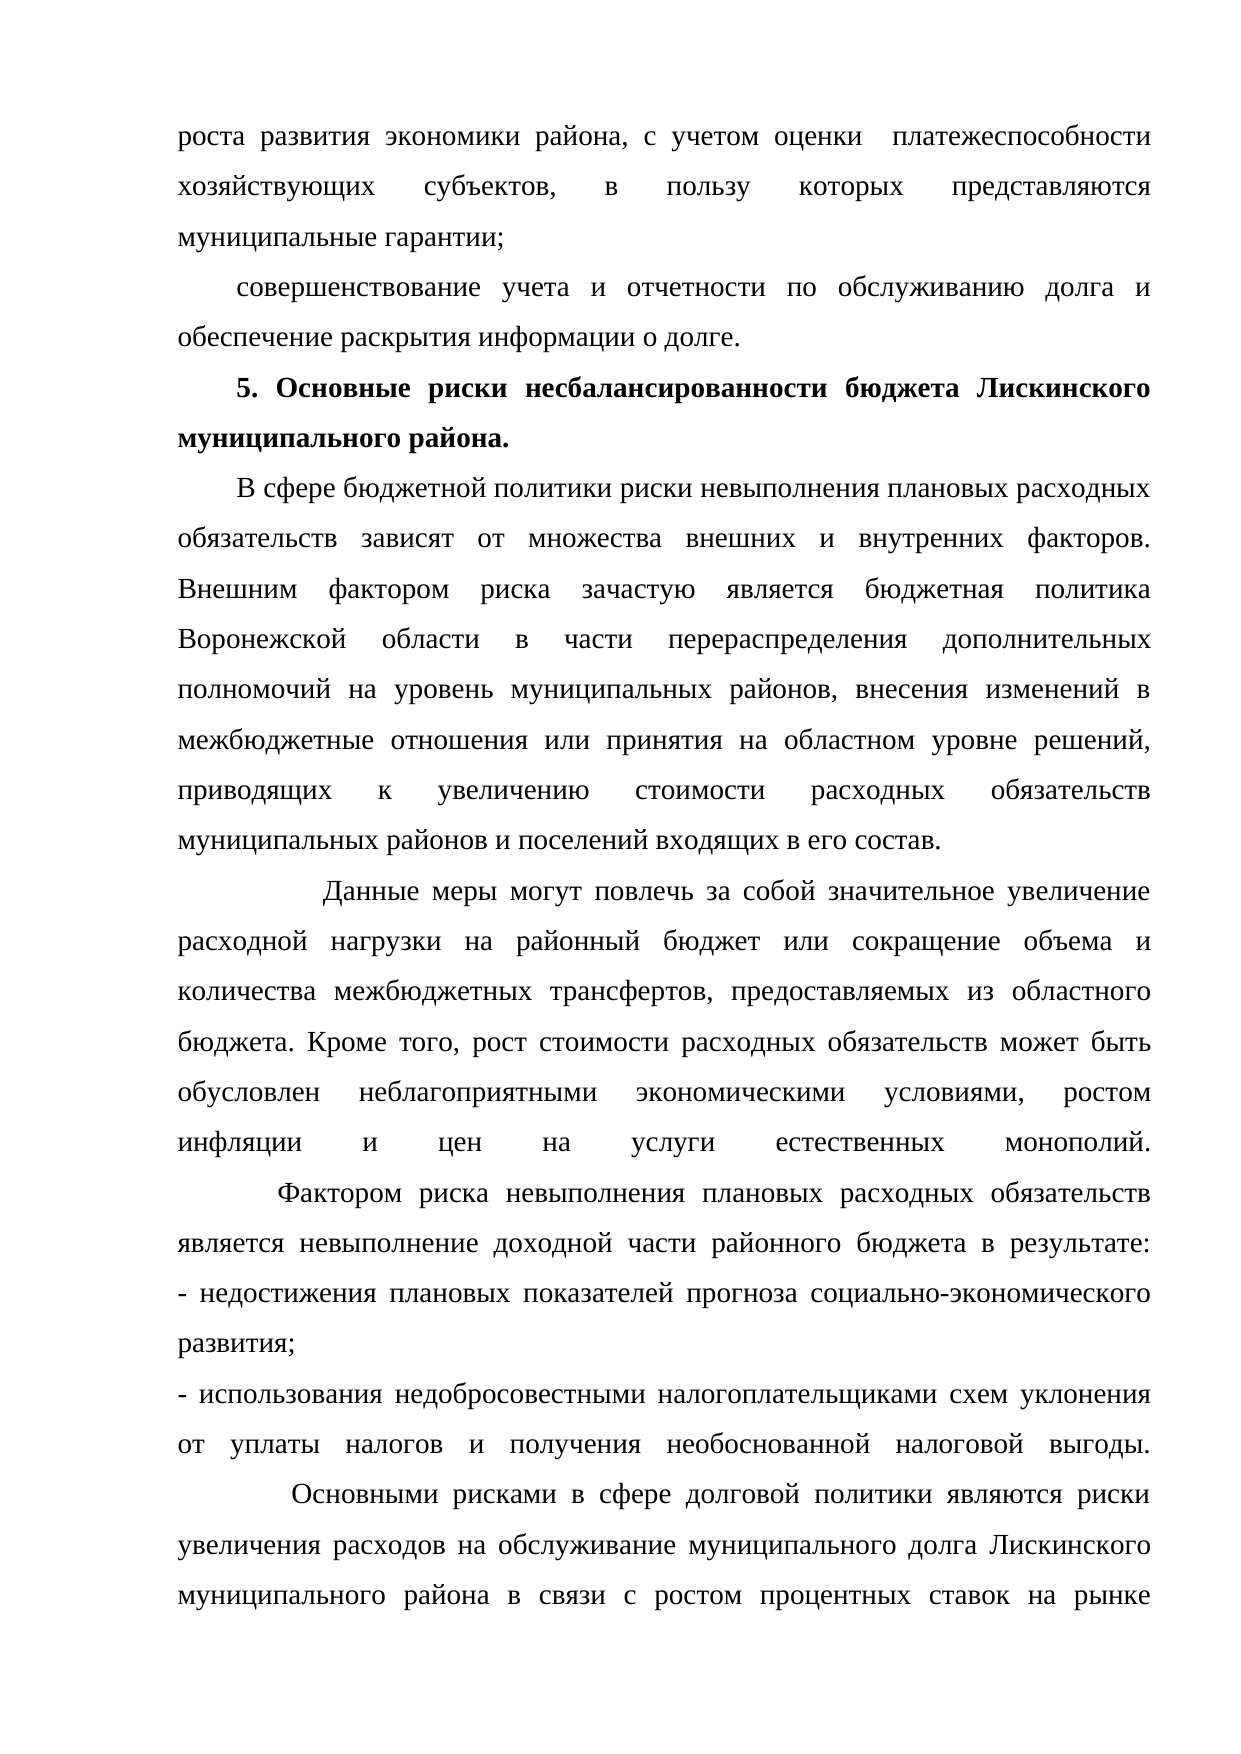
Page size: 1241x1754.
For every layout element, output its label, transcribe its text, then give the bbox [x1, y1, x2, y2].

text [177, 118, 1152, 252]
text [177, 873, 1152, 1611]
text совершенствование учета и отчетности по обслуживанию долга и обеспечение раскрытия информации о долге. [177, 269, 1152, 353]
text 5. Основные риски несбалансированности бюджета Лискинского муниципального района. [177, 370, 1152, 453]
text В сфере бюджетной политики риски невыполнения плановых расходных обязательств зависят от множества внешних и внутренних факторов. Внешним фактором риска зачастую является бюджетная политика Воронежской области в части перераспределения дополнительных полномочий на уровень муниципальных районов, внесения изменений в межбюджетные отношения или принятия на областном уровне решений, приводящих к увеличению стоимости расходных обязательств муниципальных районов и поселений входящих в его состав. [177, 470, 1152, 856]
